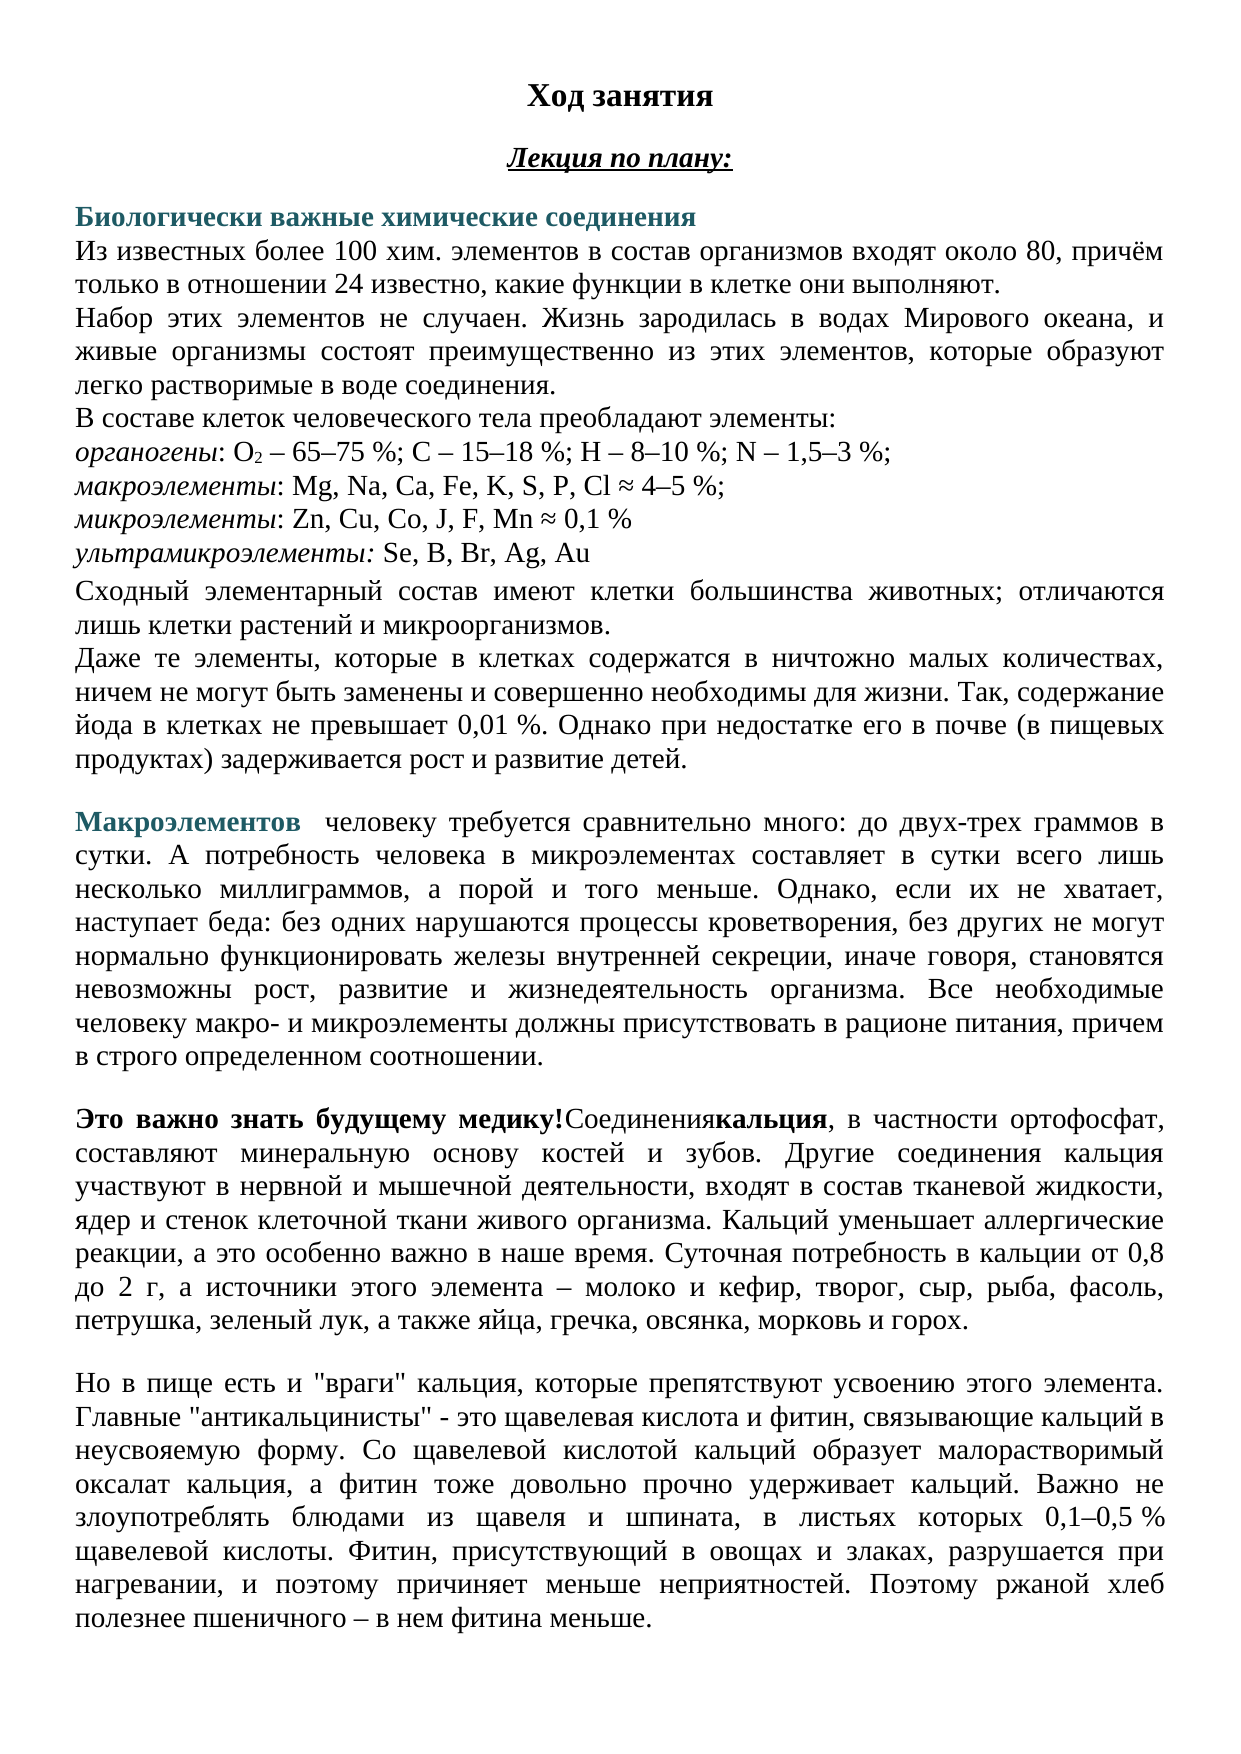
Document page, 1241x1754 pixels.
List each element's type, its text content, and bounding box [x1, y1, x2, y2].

text микроэлементы: Zn, Cu, Co, J, F, Mn ≈ 0,1 % [75, 501, 1165, 535]
text Биологически важные химические соединения [75, 199, 1165, 233]
text Это важно знать будущему медику!Соединениякальция, в частности ортофосфат, составляют минеральную основу костей и зубов. Другие соединения кальция участвуют в нервной и мышечной деятельности, входят в состав тканевой жидкости, ядер и стенок клеточной ткани живого организма. Кальций уменьшает аллергические реакции, а это особенно важно в наше время. Суточная потребность в кальции от 0,8 до 2 г, а источники этого элемента – молоко и кефир, творог, сыр, рыба, фасоль, петрушка, зеленый лук, а также яйца, гречка, овсянка, морковь и горох. [75, 1101, 1165, 1336]
text Лекция по плану: [75, 140, 1165, 173]
text Из известных более 100 хим. элементов в состав организмов входят около 80, причём только в отношении 24 известно, какие функции в клетке они выполняют. [75, 233, 1165, 300]
text Набор этих элементов не случаен. Жизнь зародилась в водах Мирового океана, и живые организмы состоят преимущественно из этих элементов, которые образуют легко растворимые в воде соединения. [75, 300, 1165, 401]
text Ход занятия [75, 75, 1165, 113]
text макроэлементы: Mg, Na, Ca, Fe, K, S, P, Cl ≈ 4–5 %; [75, 468, 1165, 501]
text Сходный элементарный состав имеют клетки большинства животных; отличаются лишь клетки растений и микроорганизмов. [75, 573, 1165, 640]
text органогены: О2 – 65–75 %; С – 15–18 %; Н – 8–10 %; N – 1,5–3 %; [75, 434, 1165, 468]
text Макроэлементов человеку требуется сравнительно много: до двух-трех граммов в сутки. А потребность человека в микроэлементах составляет в сутки всего лишь несколько миллиграммов, а порой и того меньше. Однако, если их не хватает, наступает беда: без одних нарушаются процессы кроветворения, без других не могут нормально функционировать железы внутренней секреции, иначе говоря, становятся невозможны рост, развитие и жизнедеятельность организма. Все необходимые человеку макро- и микроэлементы должны присутствовать в рационе питания, причем в строго определенном соотношении. [75, 804, 1165, 1072]
text Но в пище есть и "враги" кальция, которые препятствуют усвоению этого элемента. Главные "антикальцинисты" - это щавелевая кислота и фитин, связывающие кальций в неусвояемую форму. Со щавелевой кислотой кальций образует малорастворимый оксалат кальция, а фитин тоже довольно прочно удерживает кальций. Важно не злоупотреблять блюдами из щавеля и шпината, в листьях которых 0,1–0,5 % щавелевой кислоты. Фитин, присутствующий в овощах и злаках, разрушается при нагревании, и поэтому причиняет меньше неприятностей. Поэтому ржаной хлеб полезнее пшеничного – в нем фитина меньше. [75, 1365, 1165, 1633]
text Даже те элементы, которые в клетках содержатся в ничтожно малых количествах, ничем не могут быть заменены и совершенно необходимы для жизни. Так, содержание йода в клетках не превышает 0,01 %. Однако при недостатке его в почве (в пищевых продуктах) задерживается рост и развитие детей. [75, 640, 1165, 774]
text В составе клеток человеческого тела преобладают элементы: [75, 401, 1165, 434]
text ультрамикроэлементы: Se, B, Br, Ag, Au [75, 535, 1165, 568]
